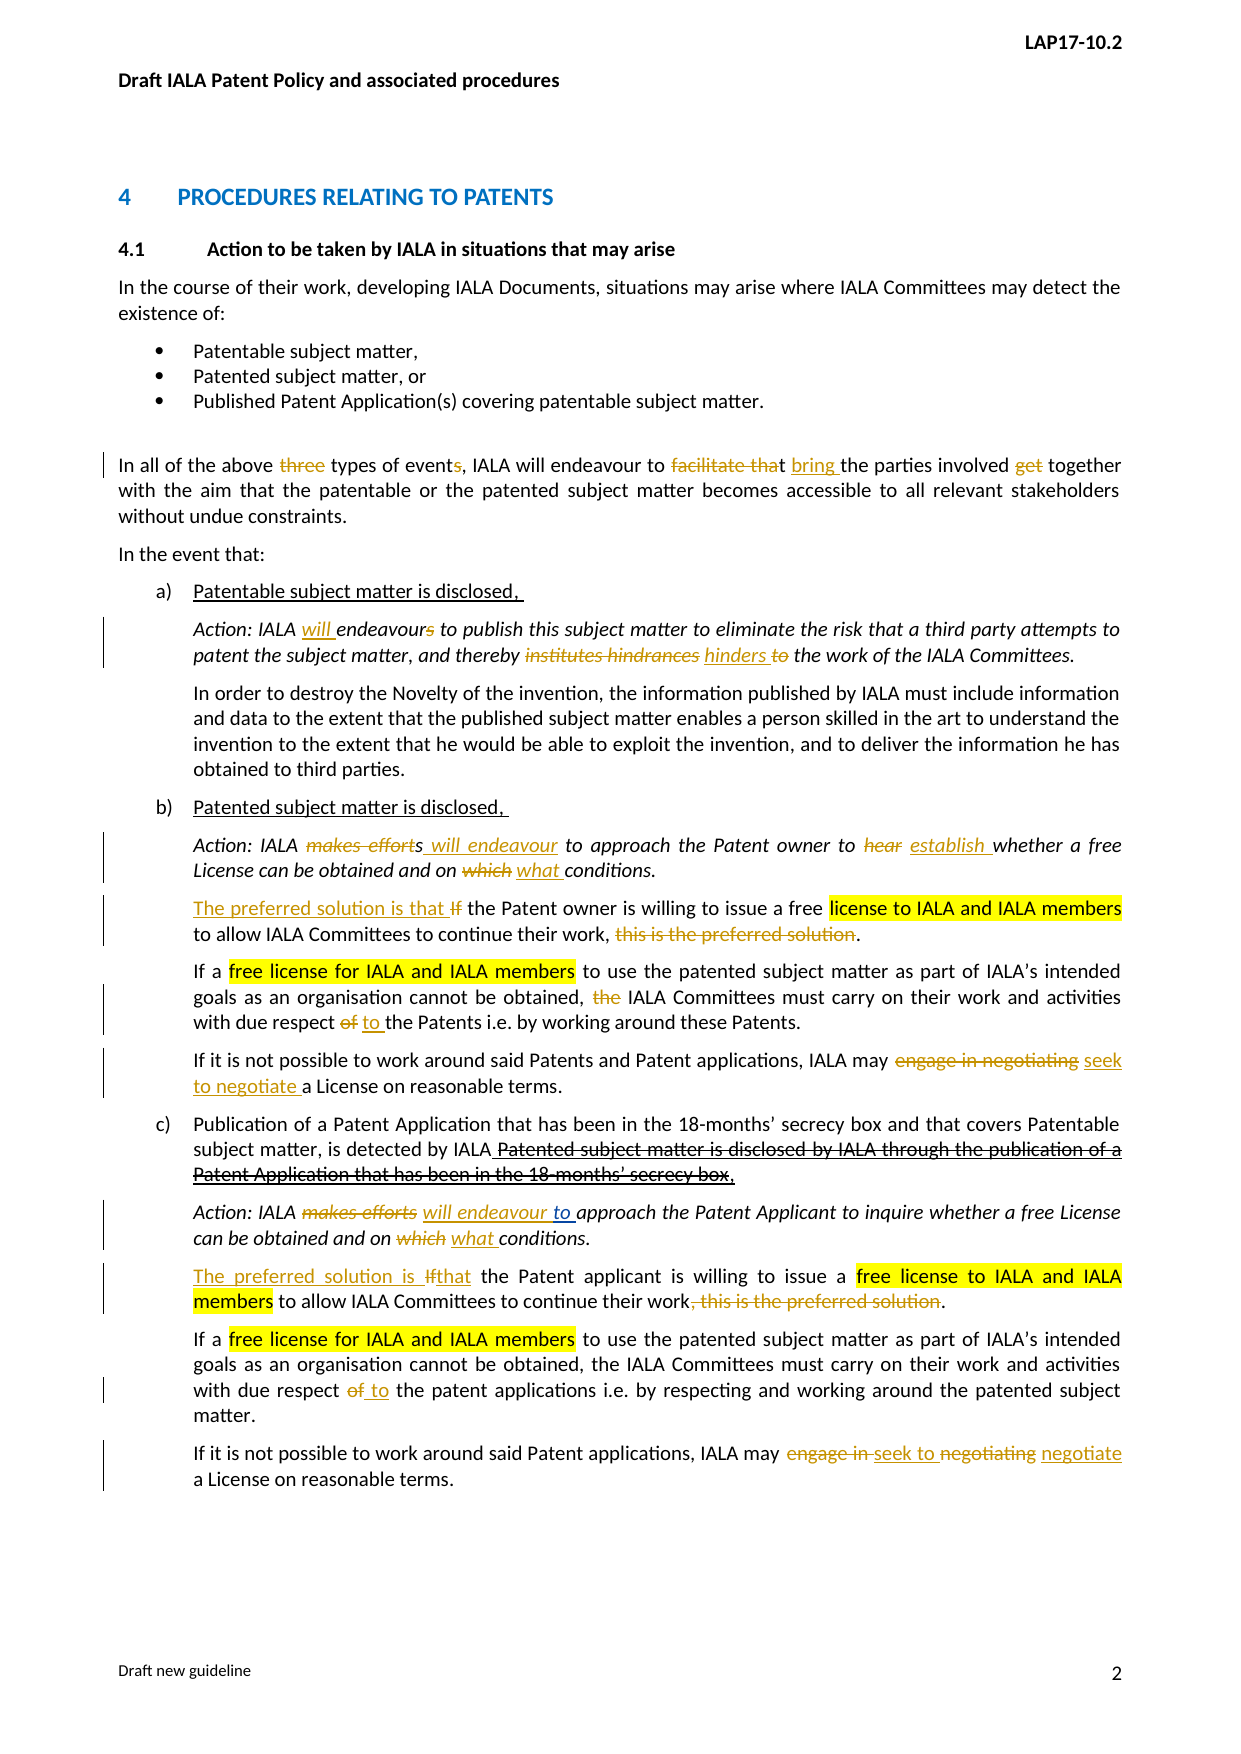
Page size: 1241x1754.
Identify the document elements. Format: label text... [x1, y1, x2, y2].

list Patented subject matter is disclosed, [156, 794, 1122, 819]
text the Patent applicant is willing to issue a free license to IALA and IALA members to allow IALA Committees to continue their work. [193, 1263, 1122, 1314]
text In all of the above types of event, IALA will endeavour to t the parties involved together with the aim that the patentable or the patented subject matter becomes accessible to all relevant stakeholders without undue constraints. [118, 452, 1122, 528]
text Action: IALA approach the Patent Applicant to inquire whether a free License can be obtained and on conditions. [193, 1199, 1122, 1250]
text the Patent owner is willing to issue a free license to IALA and IALA members to allow IALA Committees to continue their work, . [193, 895, 1122, 946]
subtitle Action to be taken by IALA in situations that may arise [118, 237, 1122, 262]
list Patentable subject matter, [156, 338, 1122, 363]
list Patentable subject matter is disclosed, [156, 579, 1122, 604]
list Patented subject matter, or [156, 363, 1122, 389]
text Action: IALA endeavour to publish this subject matter to eliminate the risk that a third party attempts to patent the subject matter, and thereby the work of the IALA Committees. [193, 617, 1122, 667]
text Action: IALA s to approach the Patent owner to whether a free License can be obtained and on conditions. [193, 832, 1122, 883]
text If it is not possible to work around said Patent applications, IALA may a License on reasonable terms. [193, 1440, 1122, 1491]
text In order to destroy the Novelty of the invention, the information published by IALA must include information and data to the extent that the published subject matter enables a person skilled in the art to understand the invention to the extent that he would be able to exploit the invention, and to deliver the information he has obtained to third parties. [193, 680, 1122, 782]
text In the course of their work, developing IALA Documents, situations may arise where IALA Committees may detect the existence of: [118, 274, 1122, 325]
list Publication of a Patent Application that has been in the 18-months’ secrecy box and that covers Patentable subject matter, is detected by IALA Patented subject matter is disclosed by IALA through the publication of a Patent Application that has been in the 18-months’ secrecy box, [156, 1111, 1122, 1187]
text If a free license for IALA and IALA members to use the patented subject matter as part of IALA’s intended goals as an organisation cannot be obtained, IALA Committees must carry on their work and activities with due respect the Patents i.e. by working around these Patents. [193, 959, 1122, 1035]
text In the event that: [118, 541, 1122, 566]
subtitle Procedures relating to Patents [118, 181, 1122, 212]
list Published Patent Application(s) covering patentable subject matter. [156, 389, 1122, 414]
text If it is not possible to work around said Patents and Patent applications, IALA may a License on reasonable terms. [193, 1047, 1122, 1098]
text If a free license for IALA and IALA members to use the patented subject matter as part of IALA’s intended goals as an organisation cannot be obtained, the IALA Committees must carry on their work and activities with due respect the patent applications i.e. by respecting and working around the patented subject matter. [193, 1326, 1122, 1428]
